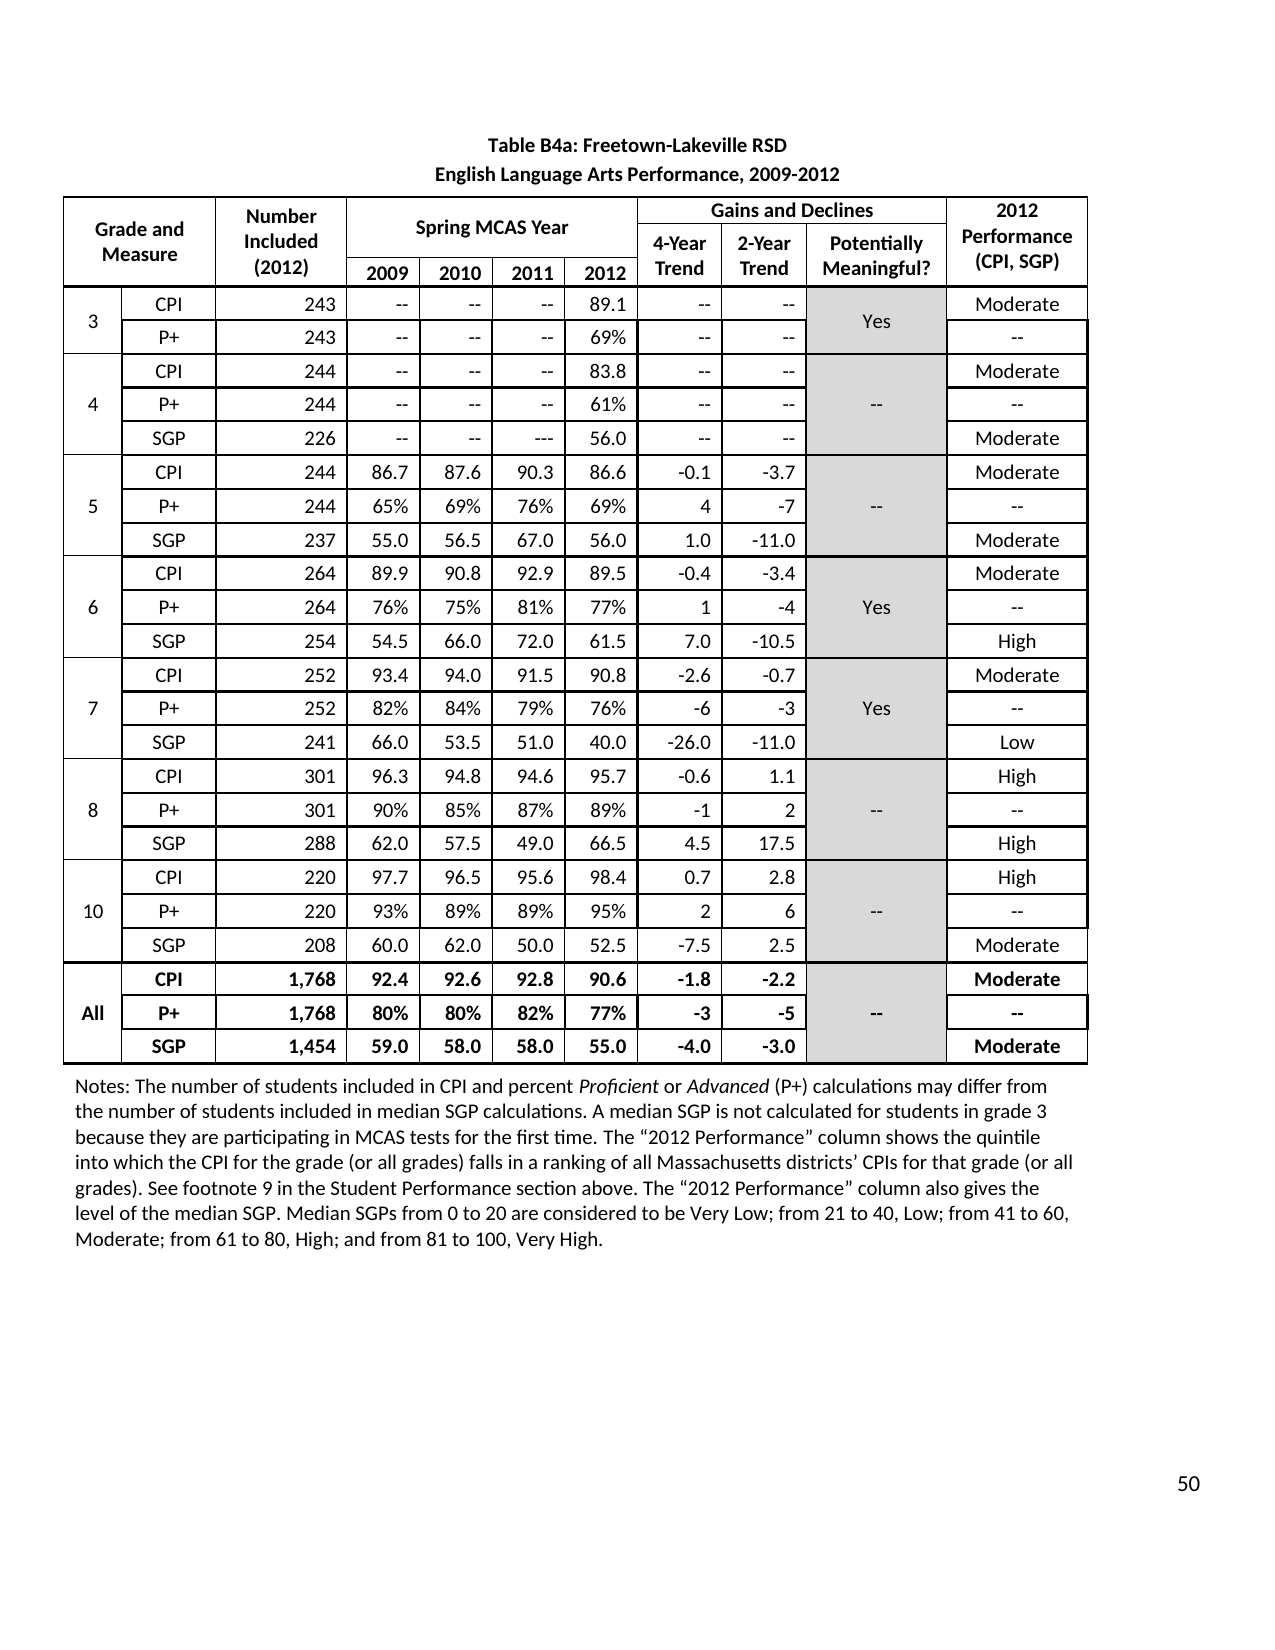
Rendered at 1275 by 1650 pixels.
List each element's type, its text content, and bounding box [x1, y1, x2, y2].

table_cell 67.0 [493, 524, 564, 555]
table_cell -- [493, 321, 564, 353]
table_cell SGP [123, 422, 215, 454]
table_cell Moderate [948, 422, 1086, 454]
table_cell 65% [348, 490, 419, 522]
table_header Grade and Measure [64, 198, 215, 285]
table_cell 2.5 [722, 929, 805, 961]
table_cell 5 [64, 455, 121, 555]
table_cell -- [347, 288, 419, 319]
table_cell 58.0 [493, 1030, 564, 1062]
table_cell -- [723, 355, 805, 386]
table_cell 56.0 [566, 524, 636, 555]
table_cell 87.6 [421, 456, 491, 488]
table_cell 1,768 [217, 996, 346, 1028]
table_cell -- [948, 895, 1086, 927]
table_cell CPI [122, 964, 215, 994]
table_cell 226 [217, 422, 346, 454]
table_cell 2-Year Trend [722, 224, 806, 285]
table_cell 92.9 [493, 558, 564, 589]
table_cell 10 [64, 860, 121, 961]
table_cell Moderate [947, 1030, 1087, 1062]
table_cell -26.0 [639, 726, 721, 758]
table_cell -0.4 [639, 558, 721, 589]
text Table B4a: Freetown-Lakeville RSD [75, 132, 1200, 157]
table_cell -1.8 [638, 964, 721, 994]
table_cell 81% [493, 591, 564, 623]
table_cell Moderate [948, 524, 1086, 555]
table_cell -- [807, 861, 946, 961]
table_cell 66.0 [421, 625, 491, 657]
table_cell 61% [566, 389, 636, 420]
table_cell CPI [123, 355, 215, 386]
table_cell -- [807, 760, 946, 859]
table_cell -- [948, 490, 1086, 522]
table_cell -- [638, 288, 721, 319]
table_cell 77% [566, 996, 636, 1028]
table_cell 7 [64, 658, 121, 758]
table_cell 95% [566, 895, 636, 927]
table_cell -- [807, 456, 946, 555]
table_cell CPI [123, 456, 215, 488]
table_cell -5 [723, 996, 805, 1028]
table_cell -11.0 [723, 726, 805, 758]
table_cell 89% [566, 794, 636, 825]
table_cell Moderate [948, 456, 1086, 488]
table_cell CPI [123, 558, 215, 589]
table_cell 58.0 [420, 1030, 492, 1062]
table_cell -0.6 [639, 760, 721, 792]
table_cell 220 [217, 861, 346, 893]
table_cell P+ [123, 895, 215, 927]
table_cell 2012 [565, 258, 637, 285]
table_cell 87% [493, 794, 564, 825]
table_cell -- [722, 288, 806, 319]
table_cell 1 [639, 591, 721, 623]
table_cell 244 [217, 490, 346, 522]
table_cell 93.4 [348, 659, 419, 690]
table_cell 66.0 [348, 726, 419, 758]
table_cell --- [493, 422, 564, 454]
table_header Gains and Declines [638, 198, 946, 223]
table_cell -4.0 [638, 1030, 721, 1062]
table_cell Low [948, 726, 1086, 758]
table_cell 52.5 [565, 929, 637, 961]
table_cell -- [723, 422, 805, 454]
table_cell 82% [348, 693, 419, 724]
table_cell 2011 [493, 258, 564, 285]
table_cell -- [348, 389, 419, 420]
table_cell -2.2 [722, 964, 806, 994]
table_cell -11.0 [723, 524, 805, 555]
table_cell -- [421, 389, 491, 420]
table_cell 254 [217, 625, 346, 657]
table_cell 244 [217, 456, 346, 488]
table_cell 92.4 [347, 964, 419, 994]
table_cell 6 [723, 895, 805, 927]
table_cell -3 [639, 996, 721, 1028]
table_cell 95.6 [493, 861, 564, 893]
table_header Spring MCAS Year [347, 198, 637, 257]
table_cell 243 [217, 321, 346, 353]
text English Language Arts Performance, 2009-2012 [75, 161, 1200, 186]
table_cell 2009 [347, 258, 419, 285]
table_cell 8 [64, 759, 121, 859]
table_cell 243 [216, 288, 346, 319]
table_cell SGP [123, 828, 215, 859]
table_cell 301 [217, 794, 346, 825]
table_cell P+ [123, 389, 215, 420]
table_cell Potentially Meaningful? [807, 224, 946, 285]
table_cell 69% [566, 490, 636, 522]
table_cell 76% [566, 693, 636, 724]
table_cell 17.5 [723, 828, 805, 859]
table_cell 264 [217, 591, 346, 623]
table_cell 241 [217, 726, 346, 758]
table_cell Moderate [948, 659, 1086, 690]
table_cell -6 [639, 693, 721, 724]
table_cell 57.5 [421, 828, 491, 859]
table_cell 90.3 [493, 456, 564, 488]
table_cell 89.1 [565, 288, 637, 319]
table_cell 90.8 [421, 558, 491, 589]
table_cell -2.6 [639, 659, 721, 690]
table_cell P+ [123, 490, 215, 522]
table_cell 49.0 [493, 828, 564, 859]
table_cell 79% [493, 693, 564, 724]
table_cell -- [493, 389, 564, 420]
table_cell -- [948, 794, 1086, 825]
table_cell Yes [807, 288, 946, 353]
table_cell -3 [723, 693, 805, 724]
table_cell -- [948, 321, 1086, 353]
table_cell 244 [217, 355, 346, 386]
table_cell 72.0 [493, 625, 564, 657]
table_cell Moderate [948, 558, 1086, 589]
table_cell Moderate [948, 929, 1087, 961]
table_cell 1,454 [216, 1030, 346, 1062]
table_cell -- [948, 693, 1086, 724]
table_cell 92.8 [493, 964, 564, 994]
table_cell CPI [123, 861, 215, 893]
table_header Number Included (2012) [216, 198, 346, 285]
table_cell 82% [493, 996, 564, 1028]
table_cell 76% [348, 591, 419, 623]
table_cell Yes [807, 558, 946, 657]
table_cell -- [348, 422, 419, 454]
table_cell 1,768 [216, 964, 346, 994]
table_cell 89% [421, 895, 491, 927]
table_cell P+ [123, 321, 215, 353]
table_cell 94.6 [493, 760, 564, 792]
table_cell 89% [493, 895, 564, 927]
table_cell 59.0 [347, 1030, 419, 1062]
table_cell 50.0 [493, 929, 564, 961]
table_cell 220 [217, 895, 346, 927]
table_cell 0.7 [639, 861, 721, 893]
table_cell -- [348, 321, 419, 353]
table_cell Yes [807, 659, 946, 758]
table_cell -- [639, 422, 721, 454]
table_cell 3 [64, 288, 121, 353]
table_cell 61.5 [566, 625, 636, 657]
table_cell 56.0 [566, 422, 636, 454]
table_cell -- [807, 964, 946, 1062]
table_cell 55.0 [348, 524, 419, 555]
table_cell 62.0 [420, 929, 492, 961]
table_cell 89.9 [348, 558, 419, 589]
table_cell 2.8 [723, 861, 805, 893]
table_cell -- [948, 996, 1086, 1028]
table_cell -0.1 [639, 456, 721, 488]
table_cell 97.7 [348, 861, 419, 893]
table_cell -- [723, 389, 805, 420]
table_cell CPI [123, 659, 215, 690]
table_cell -- [493, 355, 564, 386]
table_cell -- [639, 389, 721, 420]
table_cell -- [807, 355, 946, 454]
table_cell 98.4 [566, 861, 636, 893]
table_cell 288 [217, 828, 346, 859]
table_cell 51.0 [493, 726, 564, 758]
table_cell SGP [122, 1030, 215, 1062]
table_cell Moderate [947, 288, 1087, 319]
table_cell All [64, 964, 121, 1062]
table_cell High [948, 861, 1086, 893]
table_cell -- [348, 355, 419, 386]
table_cell -- [421, 355, 491, 386]
table_cell -- [639, 321, 721, 353]
table_cell 56.5 [421, 524, 491, 555]
table_cell 91.5 [493, 659, 564, 690]
table_cell P+ [123, 591, 215, 623]
table_cell 1.0 [639, 524, 721, 555]
table_cell -- [639, 355, 721, 386]
table_cell -- [723, 321, 805, 353]
table_cell 94.0 [421, 659, 491, 690]
table_cell CPI [123, 760, 215, 792]
table_cell 90.8 [566, 659, 636, 690]
table_cell P+ [123, 794, 215, 825]
table_cell 1.1 [723, 760, 805, 792]
table_cell 4 [64, 354, 121, 454]
table_cell SGP [123, 625, 215, 657]
table_cell 40.0 [566, 726, 636, 758]
table_cell -4 [723, 591, 805, 623]
table_cell 252 [217, 693, 346, 724]
table_cell 92.6 [420, 964, 492, 994]
table_cell 264 [217, 558, 346, 589]
table_cell 6 [64, 556, 121, 657]
table_cell 55.0 [565, 1030, 637, 1062]
table_cell P+ [123, 996, 215, 1028]
table_cell Moderate [948, 355, 1086, 386]
table_cell High [948, 828, 1086, 859]
table_cell CPI [122, 288, 215, 319]
table_cell 96.3 [348, 760, 419, 792]
table_cell 2010 [420, 258, 492, 285]
table_cell 4-Year Trend [638, 224, 721, 285]
table_cell 95.7 [566, 760, 636, 792]
table_cell High [948, 760, 1086, 792]
table_cell 93% [348, 895, 419, 927]
table_cell 75% [421, 591, 491, 623]
table_cell 96.5 [421, 861, 491, 893]
table_cell -- [493, 288, 564, 319]
table_cell 2 [639, 895, 721, 927]
table_cell -- [421, 321, 491, 353]
table_cell 237 [217, 524, 346, 555]
table_cell 62.0 [348, 828, 419, 859]
table_cell 66.5 [566, 828, 636, 859]
table_cell 4.5 [639, 828, 721, 859]
table_cell 252 [217, 659, 346, 690]
table_header 2012 Performance (CPI, SGP) [947, 198, 1087, 285]
table_cell -3.4 [723, 558, 805, 589]
table_cell 86.7 [348, 456, 419, 488]
table_cell 76% [493, 490, 564, 522]
table_cell Notes: The number of students included in CPI and percent Proficient or Advanced (P+) calculations may differ from the number of students included in median SGP calculations. A median SGP is not calculated for students in grade 3 because they are participating in MCAS tests for the first time. The “2012 Performance” column shows the quintile into which the CPI for the grade (or all grades) falls in a ranking of all Massachusetts districts’ CPIs for that grade (or all grades). See footnote 9 in the Student Performance section above. The “2012 Performance” column also gives the level of the median SGP. Median SGPs from 0 to 20 are considered to be Very Low; from 21 to 40, Low; from 41 to 60, Moderate; from 61 to 80, High; and from 81 to 100, Very High. [64, 1065, 1087, 1251]
table_cell 90% [348, 794, 419, 825]
table_cell 4 [639, 490, 721, 522]
table_cell 83.8 [566, 355, 636, 386]
table_cell 54.5 [348, 625, 419, 657]
table_cell 69% [566, 321, 636, 353]
table_cell -- [420, 288, 492, 319]
table_cell 89.5 [566, 558, 636, 589]
table_cell 80% [348, 996, 419, 1028]
table_cell 90.6 [565, 964, 637, 994]
table_cell 77% [566, 591, 636, 623]
table_cell 85% [421, 794, 491, 825]
table_cell -7 [723, 490, 805, 522]
table_cell 244 [217, 389, 346, 420]
table_cell SGP [123, 929, 215, 961]
table_cell 60.0 [347, 929, 419, 961]
table_cell 301 [217, 760, 346, 792]
table_cell 80% [421, 996, 491, 1028]
table_cell -- [421, 422, 491, 454]
table_cell -3.0 [722, 1030, 806, 1062]
table_cell 7.0 [639, 625, 721, 657]
table_cell 86.6 [566, 456, 636, 488]
table_cell -0.7 [723, 659, 805, 690]
table_cell Moderate [947, 964, 1087, 994]
table_cell 2 [723, 794, 805, 825]
table_cell -10.5 [723, 625, 805, 657]
table_cell -- [948, 389, 1086, 420]
table_cell 84% [421, 693, 491, 724]
table_cell -- [948, 591, 1086, 623]
table_cell -3.7 [723, 456, 805, 488]
table_cell P+ [123, 693, 215, 724]
table_cell High [948, 625, 1086, 657]
table_cell SGP [123, 726, 215, 758]
table_cell 53.5 [421, 726, 491, 758]
table_cell 94.8 [421, 760, 491, 792]
table_cell SGP [123, 524, 215, 555]
table_cell 208 [216, 929, 346, 961]
table_cell -1 [639, 794, 721, 825]
table_cell -7.5 [638, 929, 721, 961]
table_cell 69% [421, 490, 491, 522]
